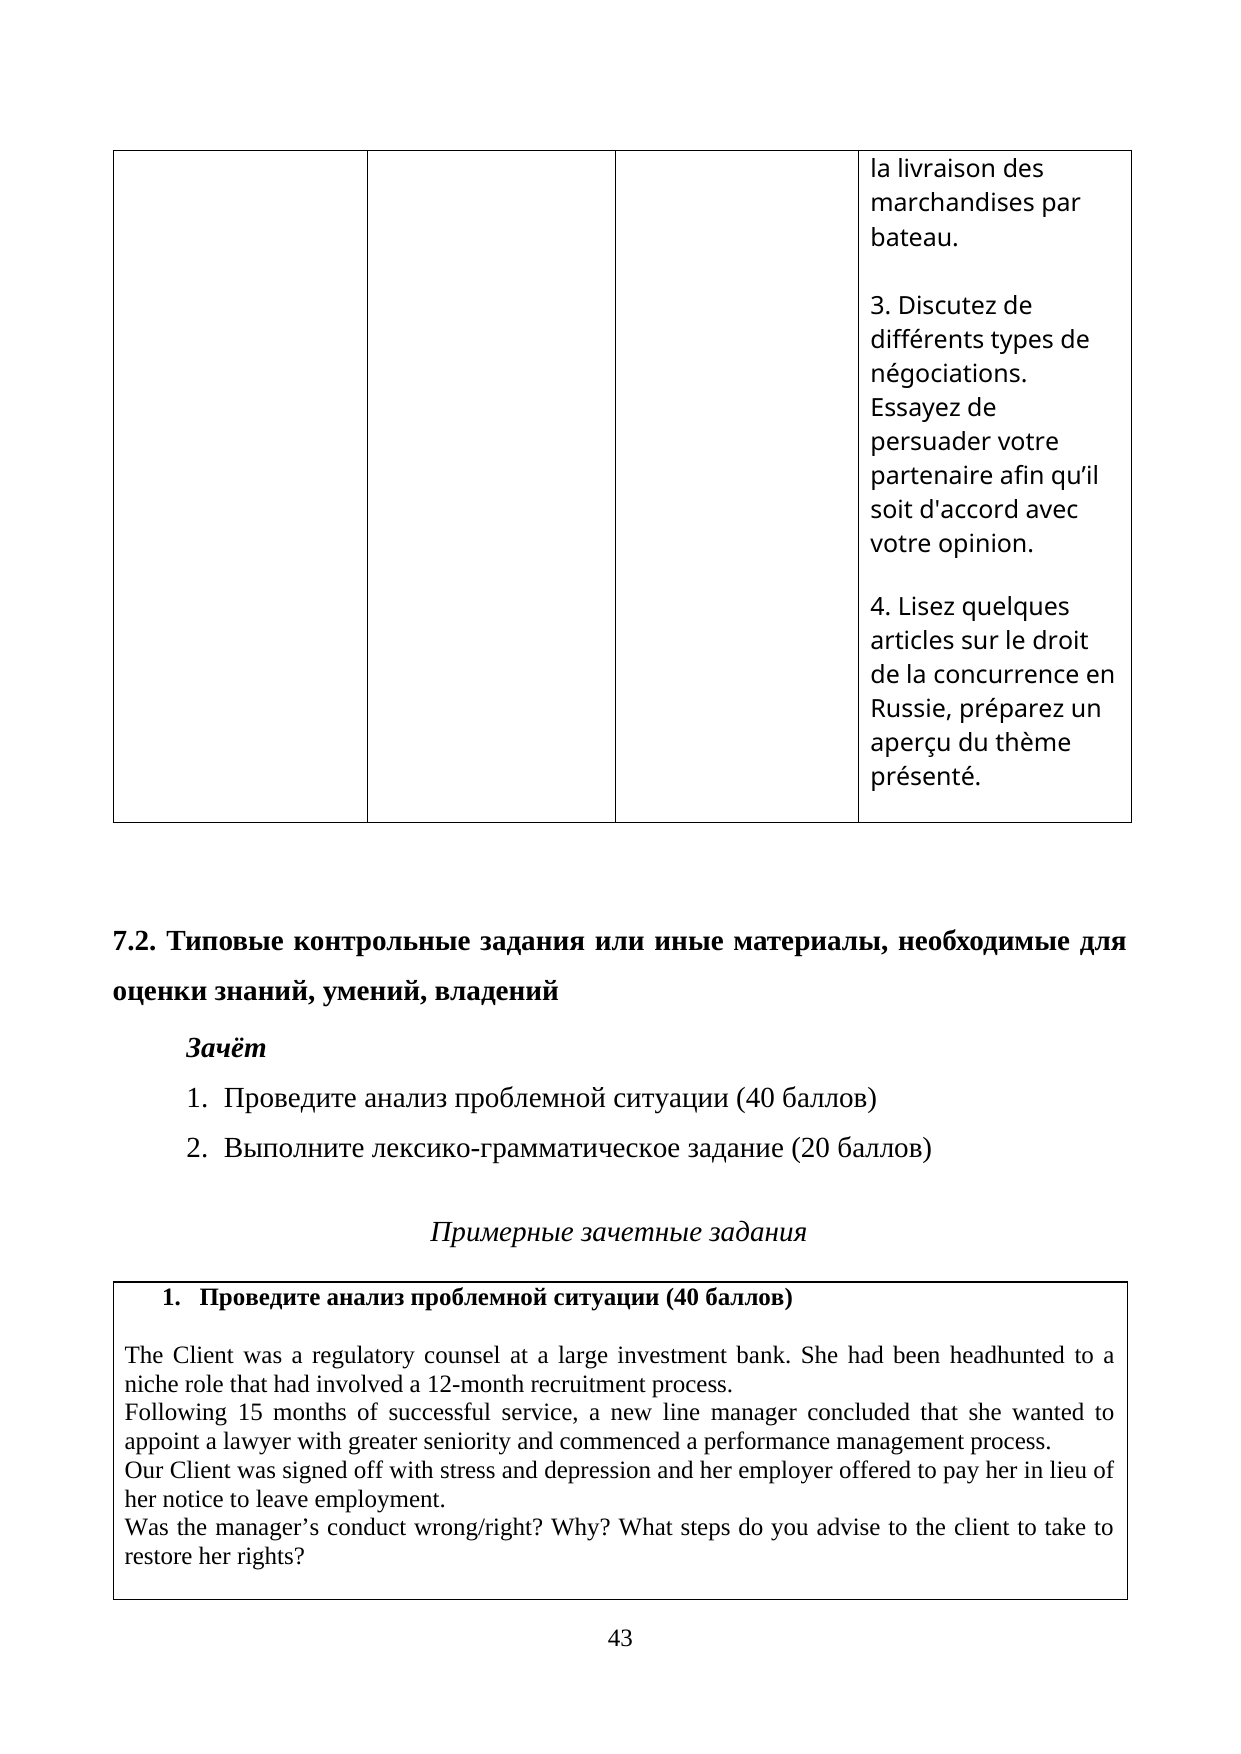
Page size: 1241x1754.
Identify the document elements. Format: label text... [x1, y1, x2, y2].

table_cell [616, 151, 858, 822]
list Проведите анализ проблемной ситуации (40 баллов) [186, 1080, 1128, 1114]
text Примерные зачетные задания [112, 1214, 1128, 1248]
text Зачёт [112, 1030, 1128, 1063]
list Выполните лексико-грамматическое задание (20 баллов) [186, 1131, 1128, 1164]
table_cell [114, 151, 367, 822]
subtitle 7.2. Типовые контрольные задания или иные материалы, необходимые для оценки знаний, умений, владений [112, 923, 1128, 1007]
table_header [114, 1283, 1127, 1599]
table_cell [368, 151, 615, 822]
